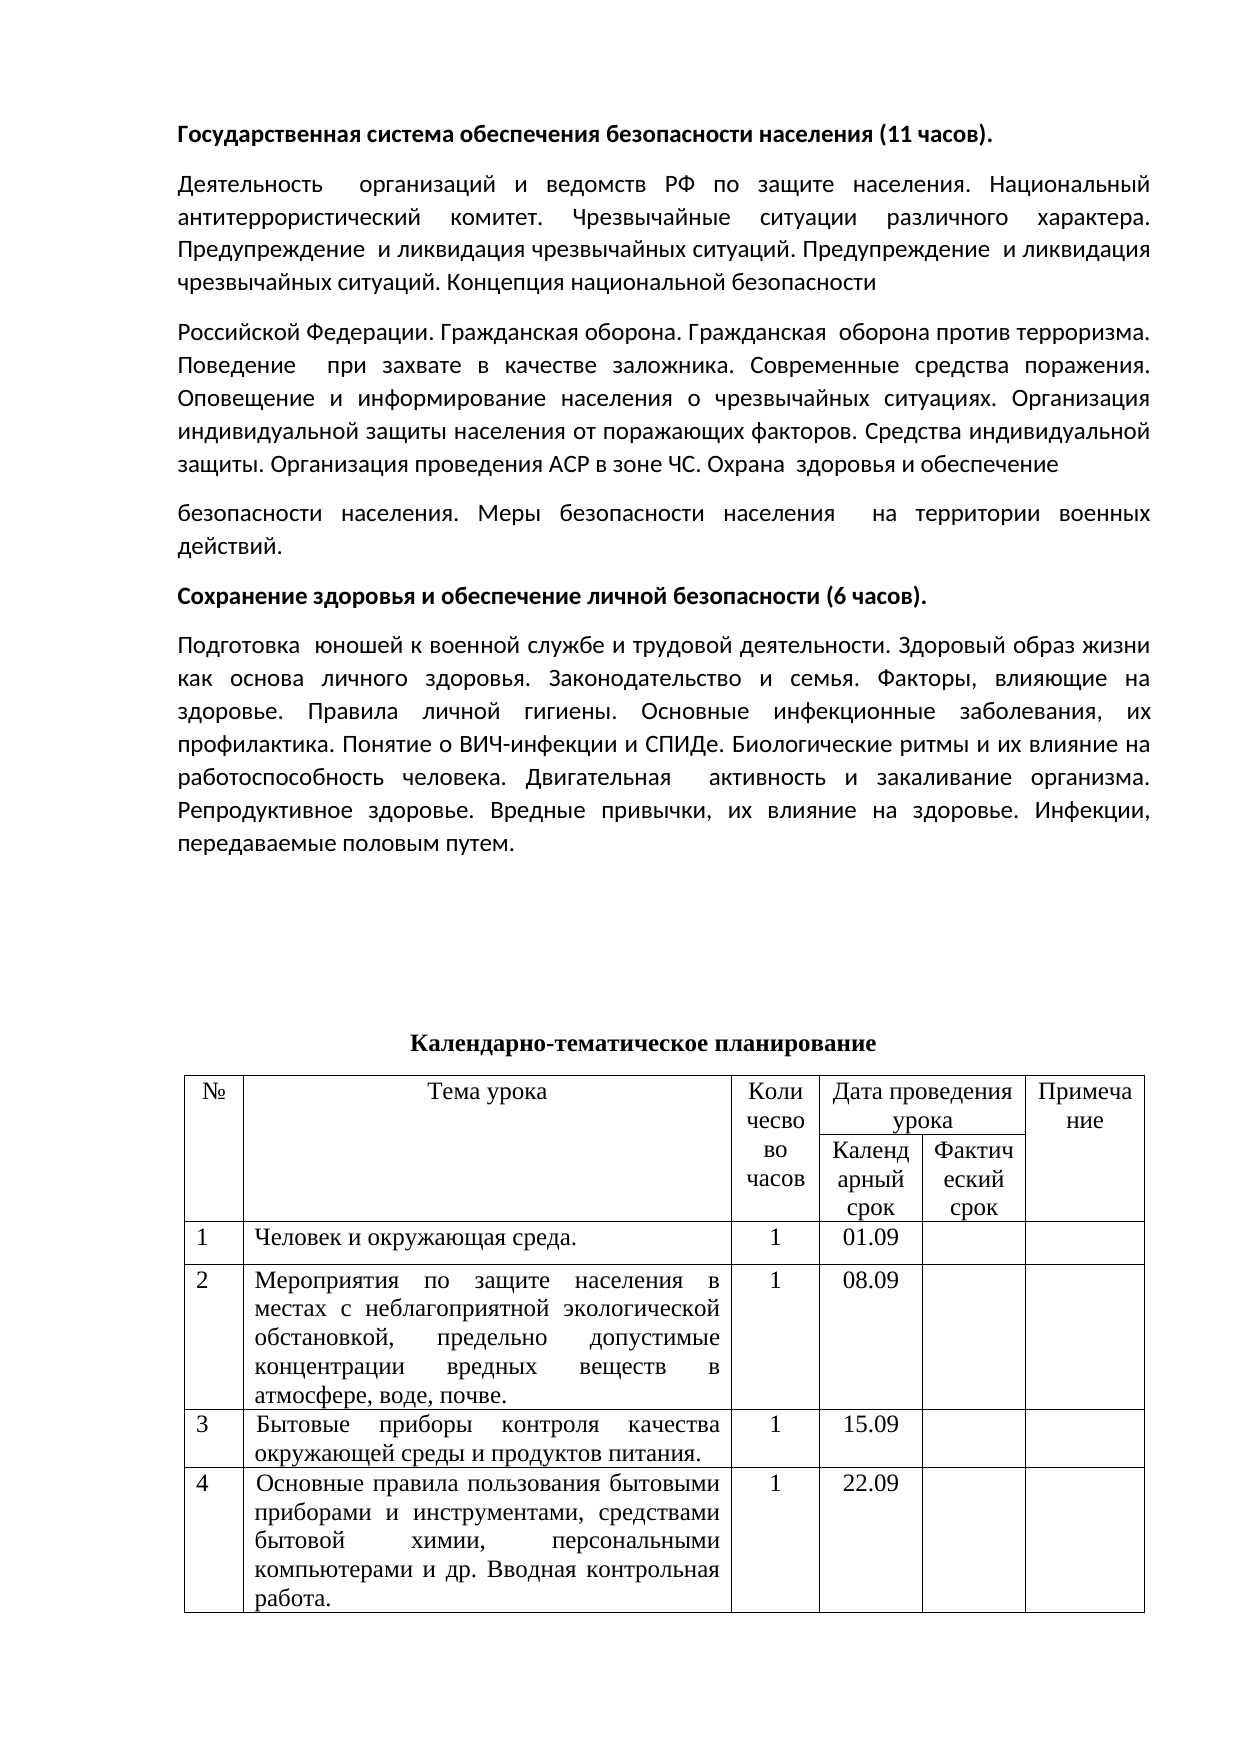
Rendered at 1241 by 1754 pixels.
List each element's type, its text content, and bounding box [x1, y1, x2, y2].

table_cell 08.09 [820, 1265, 922, 1408]
text безопасности населения. Меры безопасности населения на территории военных действий. [177, 497, 1152, 561]
table_cell Мероприятия по защите населения в местах с неблагоприятной экологической обстановкой, предельно допустимые концентрации вредных веществ в атмосфере, воде, почве. [244, 1265, 731, 1408]
table_cell [923, 1222, 1025, 1264]
table_header Дата проведения урока [820, 1076, 1025, 1134]
table_header Количесвово часов [732, 1076, 819, 1221]
table_cell 1 [732, 1222, 819, 1264]
table_cell [923, 1265, 1025, 1408]
text Государственная система обеспечения безопасности населения (11 часов). [177, 118, 1152, 149]
table_cell 22.09 [820, 1468, 922, 1612]
text Деятельность организаций и ведомств РФ по защите населения. Национальный антитеррористический комитет. Чрезвычайные ситуации различного характера. Предупреждение и ликвидация чрезвычайных ситуаций. Предупреждение и ликвидация чрезвычайных ситуаций. Концепция национальной безопасности [177, 168, 1152, 297]
text Календарно-тематическое планирование [177, 1028, 1152, 1056]
table_cell 1 [732, 1410, 819, 1467]
table_header Тема урока [244, 1076, 731, 1221]
table_cell [1026, 1222, 1144, 1264]
table_cell Человек и окружающая среда. [244, 1222, 731, 1264]
table_cell [1026, 1468, 1144, 1612]
table_cell [923, 1468, 1025, 1612]
text Сохранение здоровья и обеспечение личной безопасности (6 часов). [177, 580, 1152, 610]
table_cell 01.09 [820, 1222, 922, 1264]
table_cell 15.09 [820, 1410, 922, 1467]
table_cell Календарный срок [820, 1135, 922, 1221]
table_cell 3 [185, 1410, 243, 1467]
text Российской Федерации. Гражданская оборона. Гражданская оборона против терроризма. Поведение при захвате в качестве заложника. Современные средства поражения. Оповещение и информирование населения о чрезвычайных ситуациях. Организация индивидуальной защиты населения от поражающих факторов. Средства индивидуальной защиты. Организация проведения АСР в зоне ЧС. Охрана здоровья и обеспечение [177, 316, 1152, 478]
table_cell [923, 1410, 1025, 1467]
table_header № [185, 1076, 243, 1221]
table_cell 1 [185, 1222, 243, 1264]
table_cell 4 [185, 1468, 243, 1612]
table_cell Основные правила пользования бытовыми приборами и инструментами, средствами бытовой химии, персональными компьютерами и др. Вводная контрольная работа. [244, 1468, 731, 1612]
table_cell 2 [185, 1265, 243, 1408]
table_cell Фактический срок [923, 1135, 1025, 1221]
table_header Примеча ние [1026, 1076, 1144, 1221]
table_cell 1 [732, 1265, 819, 1408]
text Подготовка юношей к военной службе и трудовой деятельности. Здоровый образ жизни как основа личного здоровья. Законодательство и семья. Факторы, влияющие на здоровье. Правила личной гигиены. Основные инфекционные заболевания, их профилактика. Понятие о ВИЧ-инфекции и СПИДе. Биологические ритмы и их влияние на работоспособность человека. Двигательная активность и закаливание организма. Репродуктивное здоровье. Вредные привычки, их влияние на здоровье. Инфекции, передаваемые половым путем. [177, 629, 1152, 857]
table_cell Бытовые приборы контроля качества окружающей среды и продуктов питания. [244, 1410, 731, 1467]
table_cell [1026, 1265, 1144, 1408]
table_cell [1026, 1410, 1144, 1467]
table_cell 1 [732, 1468, 819, 1612]
